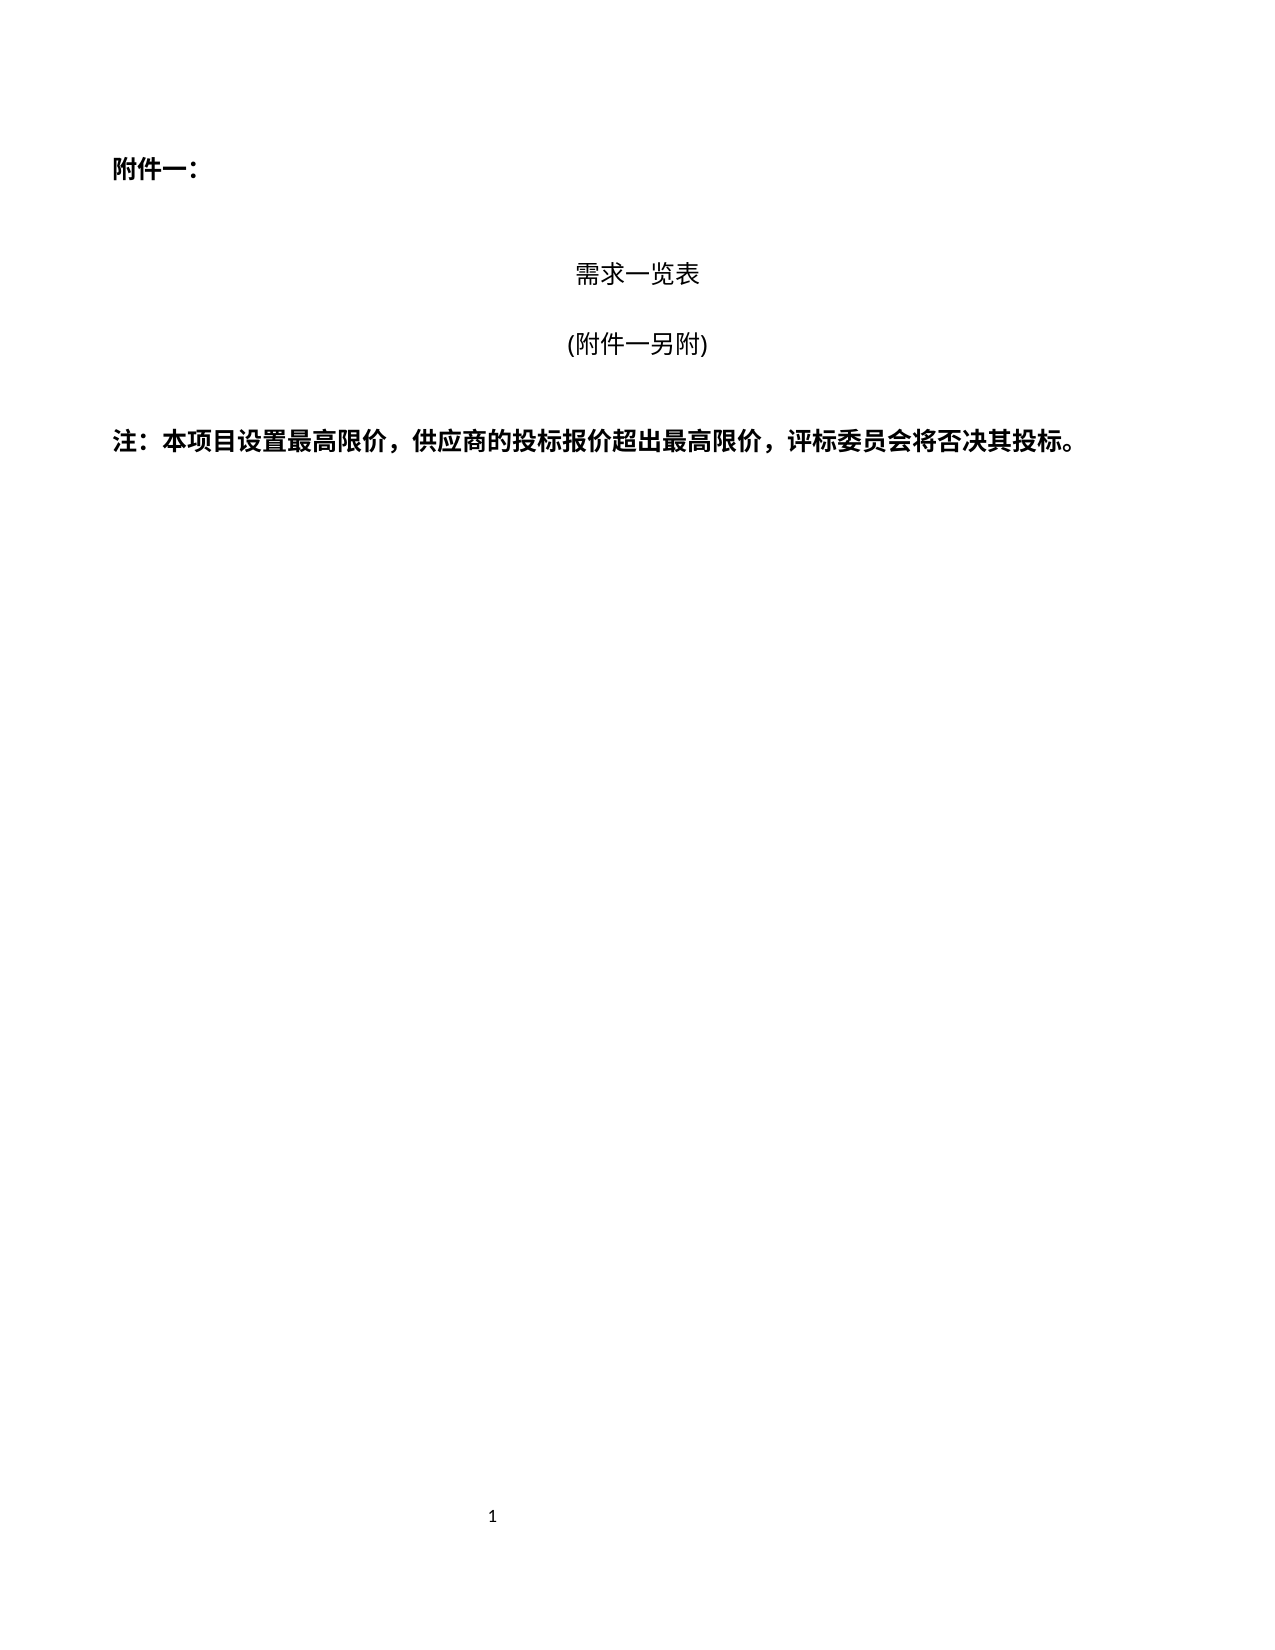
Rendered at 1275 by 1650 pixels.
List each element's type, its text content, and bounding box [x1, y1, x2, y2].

text 需求一览表 [112, 254, 1162, 291]
text 附件一： [112, 150, 1162, 186]
text 注：本项目设置最高限价，供应商的投标报价超出最高限价，评标委员会将否决其投标。 [112, 407, 1162, 462]
text (附件一另附) [112, 325, 1162, 361]
